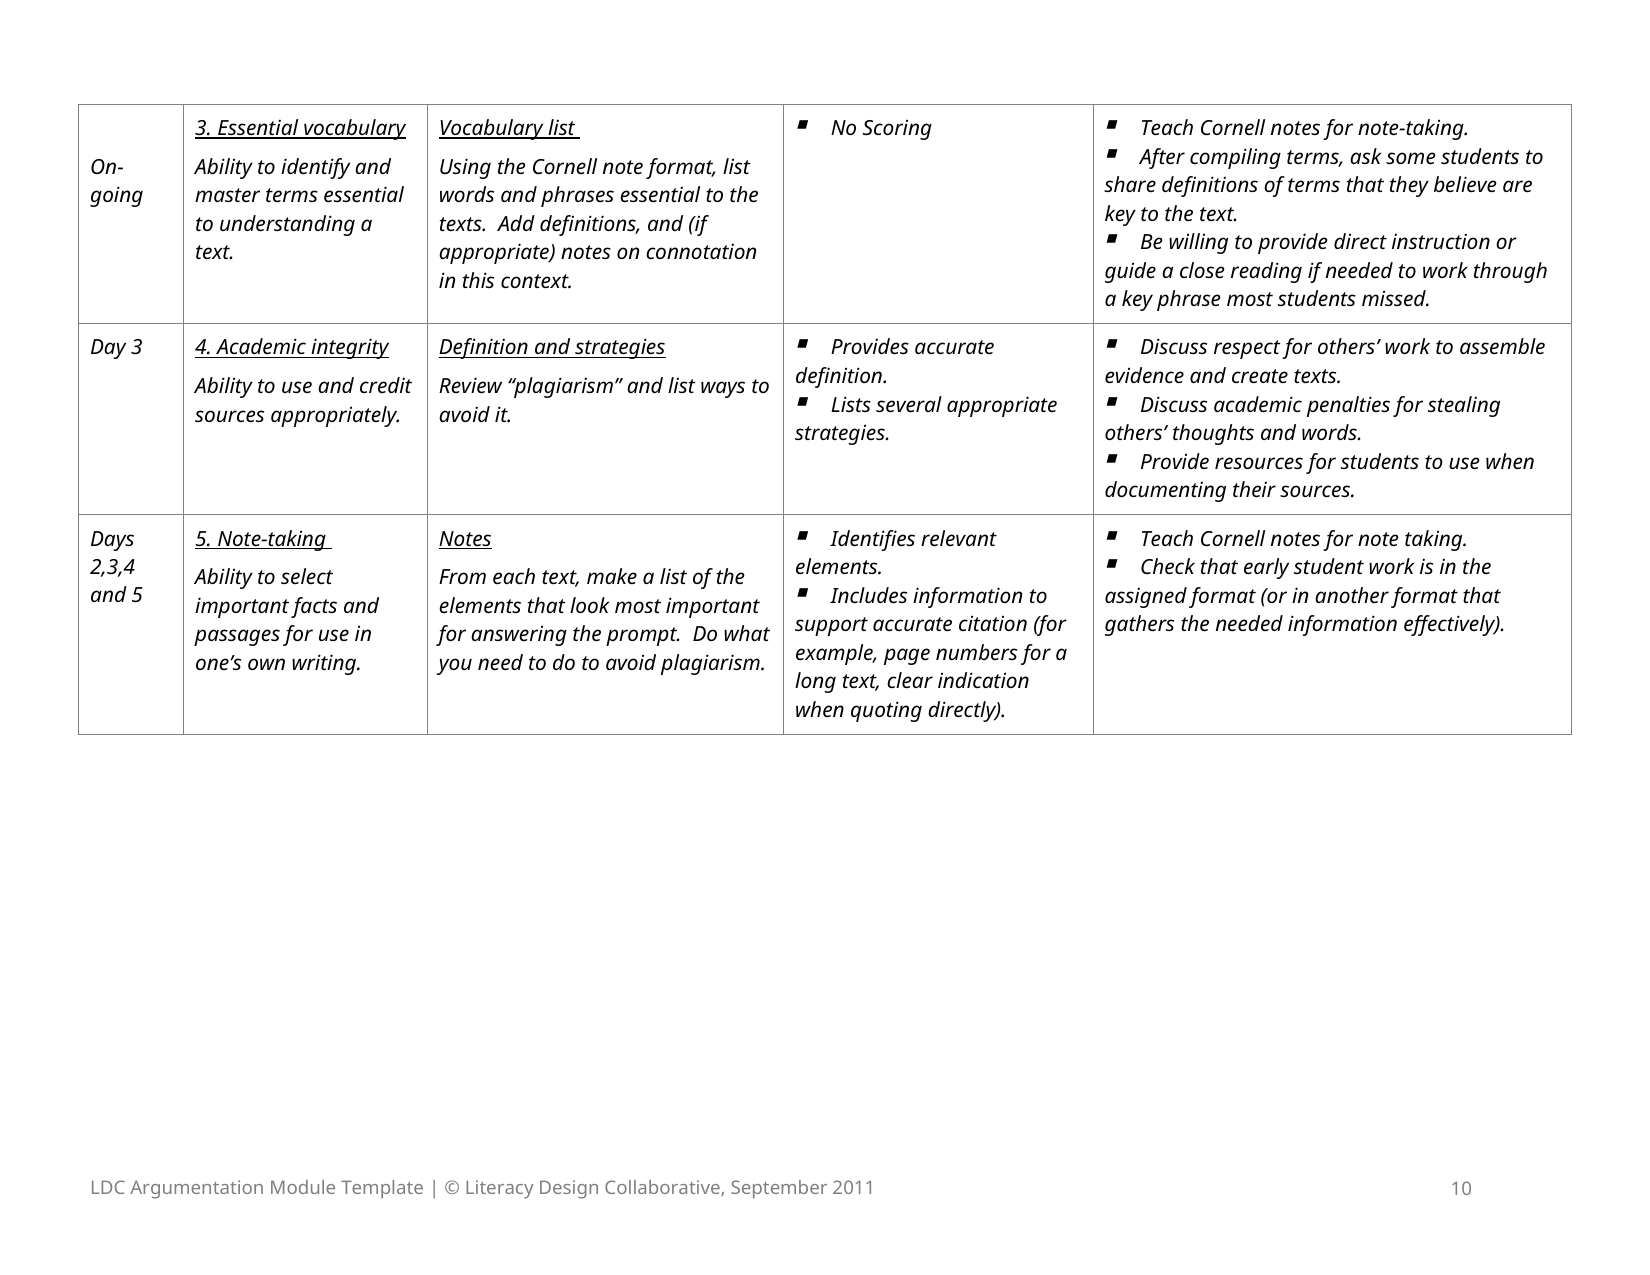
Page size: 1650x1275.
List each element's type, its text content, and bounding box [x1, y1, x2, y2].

table_cell 5. Note-taking Ability to select important facts and passages for use in one’s own writing. [184, 515, 427, 733]
table_cell Teach Cornell notes for note taking. Check that early student work is in the assigned format (or in another format that gathers the needed information effectively). [1094, 515, 1571, 733]
table_cell 3. Essential vocabulary Ability to identify and master terms essential to understanding a text. [184, 105, 427, 323]
table_cell Provides accurate definition. Lists several appropriate strategies. [784, 324, 1093, 514]
table_cell Discuss respect for others’ work to assemble evidence and create texts. Discuss academic penalties for stealing others’ thoughts and words. Provide resources for students to use when documenting their sources. [1094, 324, 1571, 514]
table_cell Notes From each text, make a list of the elements that look most important for answering the prompt. Do what you need to do to avoid plagiarism. [428, 515, 783, 733]
table_cell No Scoring [784, 105, 1093, 323]
table_cell Identifies relevant elements. Includes information to support accurate citation (for example, page numbers for a long text, clear indication when quoting directly). [784, 515, 1093, 733]
table_cell Definition and strategies Review “plagiarism” and list ways to avoid it. [428, 324, 783, 514]
table_cell On-going [79, 105, 183, 323]
table_cell 4. Academic integrity Ability to use and credit sources appropriately. [184, 324, 427, 514]
table_cell Day 3 [79, 324, 183, 514]
table_cell Teach Cornell notes for note-taking. After compiling terms, ask some students to share definitions of terms that they believe are key to the text. Be willing to provide direct instruction or guide a close reading if needed to work through a key phrase most students missed. [1094, 105, 1571, 323]
table_cell Vocabulary list Using the Cornell note format, list words and phrases essential to the texts. Add definitions, and (if appropriate) notes on connotation in this context. [428, 105, 783, 323]
table_cell Days 2,3,4 and 5 [79, 515, 183, 733]
